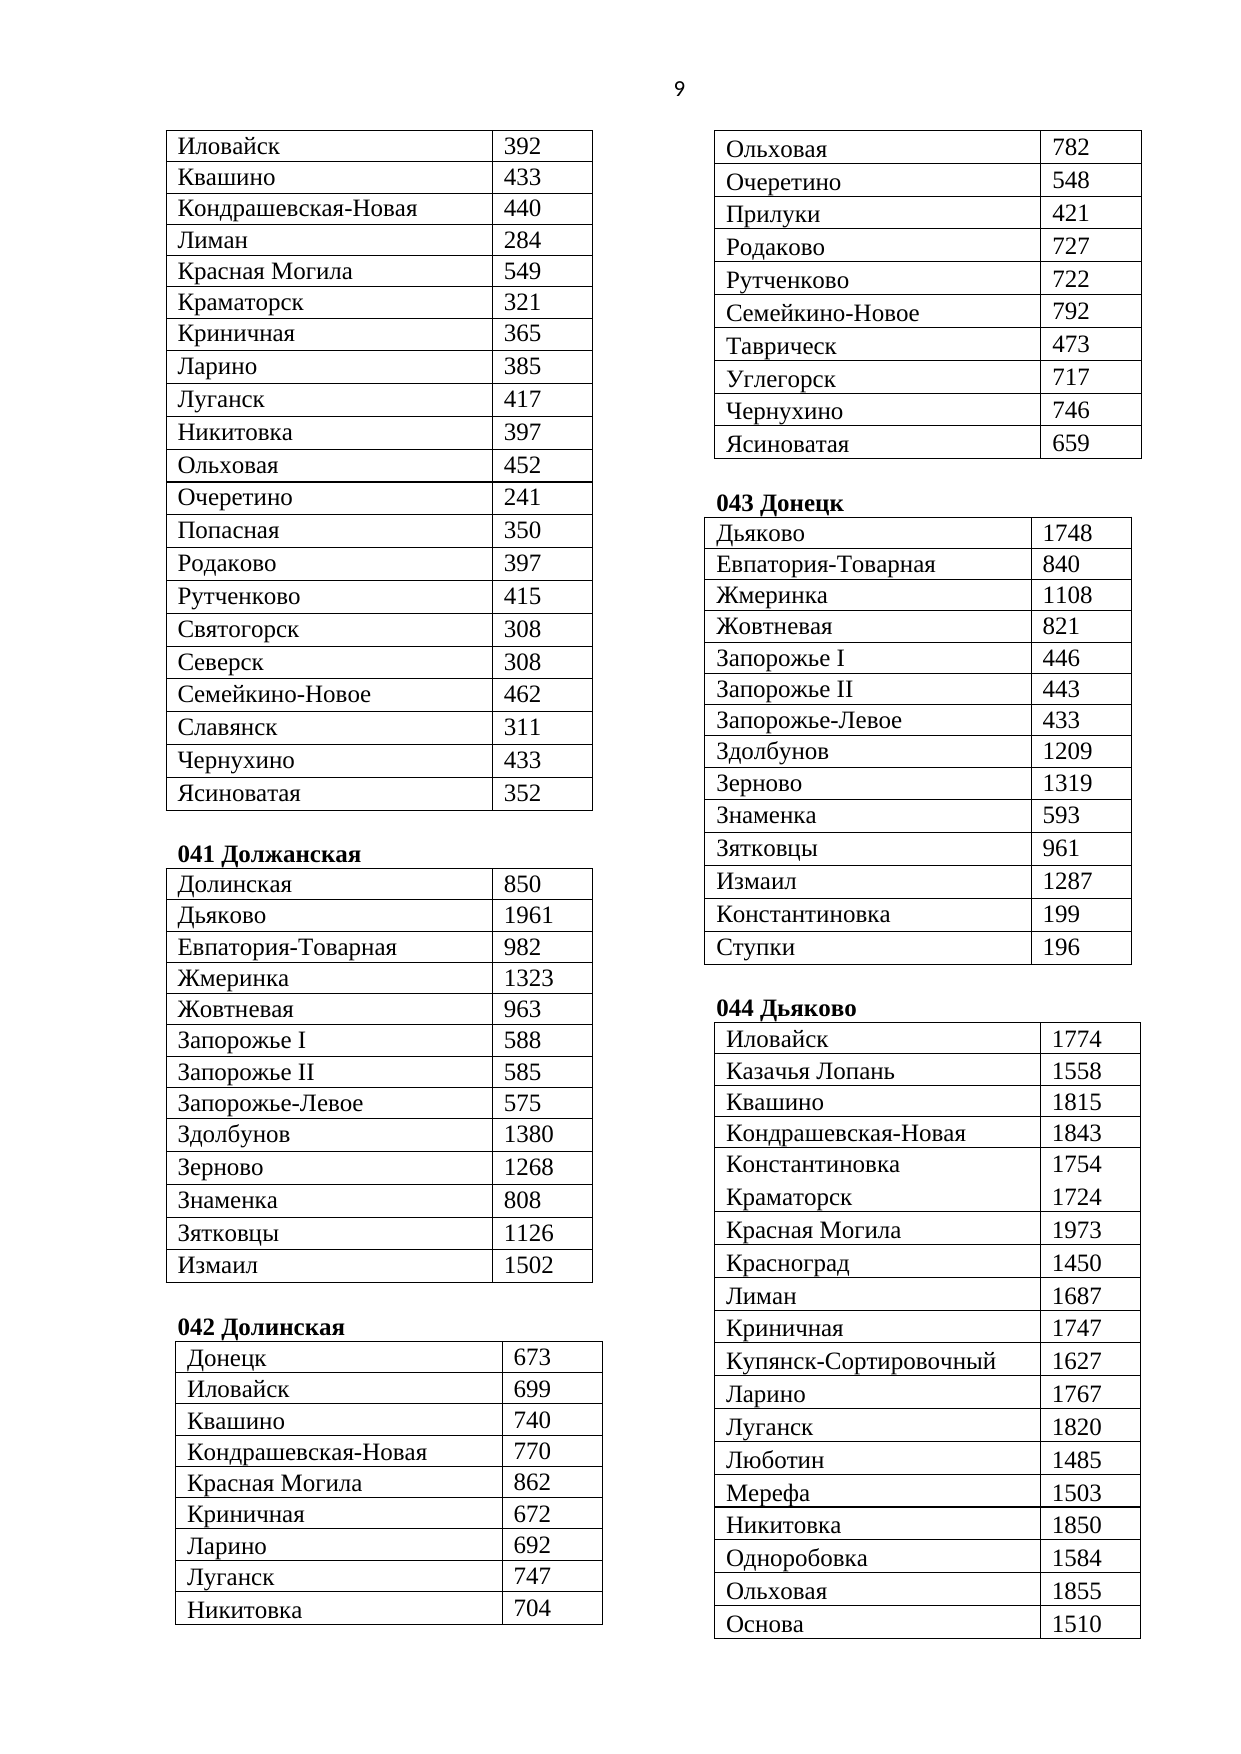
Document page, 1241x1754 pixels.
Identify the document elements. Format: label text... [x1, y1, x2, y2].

table_cell Казачья Лопань [715, 1054, 1040, 1084]
table_cell Жмеринка [705, 580, 1031, 610]
table_cell 1687 [1041, 1278, 1140, 1309]
table_cell 196 [1032, 932, 1131, 963]
table_header 1774 [1041, 1023, 1140, 1053]
table_cell Красная Могила [176, 1467, 502, 1497]
table_cell 746 [1041, 394, 1141, 425]
table_cell 1584 [1041, 1540, 1140, 1572]
table_cell Славянск [167, 712, 492, 744]
table_cell Купянск-Сортировочный [715, 1343, 1040, 1375]
table_cell 548 [1041, 164, 1141, 196]
text 043 Донецк [716, 488, 1181, 517]
table_cell 199 [1032, 899, 1131, 931]
table_cell Очеретино [167, 483, 492, 514]
table_cell Семейкино-Новое [715, 295, 1040, 327]
table_cell Никитовка [715, 1508, 1040, 1539]
table_cell Иловайск [167, 131, 492, 161]
table_cell Здолбунов [705, 736, 1031, 767]
table_cell 1323 [493, 963, 592, 993]
table_cell Запорожье IІ [705, 674, 1031, 704]
table_cell 1450 [1041, 1245, 1140, 1277]
table_cell Рутченково [715, 262, 1040, 294]
table_cell 704 [503, 1592, 602, 1623]
table_cell Лиман [715, 1278, 1040, 1309]
table_cell 1268 [493, 1152, 592, 1184]
table_cell 808 [493, 1185, 592, 1217]
table_cell 1209 [1032, 736, 1131, 767]
table_header 850 [493, 869, 592, 899]
table_cell 397 [493, 548, 592, 580]
table_cell Краматорск [715, 1178, 1040, 1211]
table_cell 1961 [493, 900, 592, 931]
table_cell 1747 [1041, 1311, 1140, 1342]
table_cell Красная Могила [167, 256, 492, 286]
table_cell Ларино [176, 1529, 502, 1559]
table_header Долинская [167, 869, 492, 899]
table_cell 311 [493, 712, 592, 744]
table_cell Родаково [715, 229, 1040, 261]
table_cell Ясиноватая [167, 778, 492, 809]
table_cell 659 [1041, 426, 1141, 458]
table_cell 821 [1032, 611, 1131, 642]
table_cell Константиновка [705, 899, 1031, 931]
table_cell Кондрашевская-Новая [715, 1117, 1040, 1147]
table_cell Знаменка [167, 1185, 492, 1217]
table_header 1748 [1032, 518, 1131, 548]
table_cell Евпатория-Товарная [167, 932, 492, 962]
table_cell 1843 [1041, 1117, 1140, 1147]
table_cell 284 [493, 225, 592, 255]
table_cell Чернухино [167, 745, 492, 777]
table_cell 862 [503, 1467, 602, 1497]
table_cell 840 [1032, 549, 1131, 579]
table_cell 421 [1041, 197, 1141, 228]
table_header 673 [503, 1342, 602, 1372]
table_cell Таврическ [715, 328, 1040, 359]
table_cell 593 [1032, 800, 1131, 832]
table_header Донецк [176, 1342, 502, 1372]
table_cell Ясиноватая [715, 426, 1040, 458]
table_cell 961 [1032, 833, 1131, 865]
table_cell Иловайск [176, 1373, 502, 1403]
table_cell 740 [503, 1404, 602, 1434]
table_cell Чернухино [715, 394, 1040, 425]
table_header Дьяково [705, 518, 1031, 548]
table_cell Измаил [705, 866, 1031, 898]
table_cell 1287 [1032, 866, 1131, 898]
table_cell 717 [1041, 361, 1141, 392]
table_cell Луганск [715, 1409, 1040, 1441]
table_cell Люботин [715, 1442, 1040, 1473]
table_cell 575 [493, 1088, 592, 1118]
table_cell Квашино [167, 162, 492, 192]
table_cell Основа [715, 1606, 1040, 1638]
table_cell 1754 [1041, 1148, 1140, 1178]
table_cell Никитовка [176, 1592, 502, 1623]
table_cell 1855 [1041, 1573, 1140, 1605]
table_cell Одноробовка [715, 1540, 1040, 1572]
table_cell Жовтневая [705, 611, 1031, 642]
table_cell Семейкино-Новое [167, 679, 492, 711]
table_cell Константиновка [715, 1148, 1040, 1178]
table_cell 446 [1032, 643, 1131, 673]
table_cell Запорожье-Левое [705, 705, 1031, 735]
table_cell 588 [493, 1025, 592, 1056]
table_cell 462 [493, 679, 592, 711]
table_cell Криничная [176, 1498, 502, 1528]
table_cell 792 [1041, 295, 1141, 327]
table_cell 1820 [1041, 1409, 1140, 1441]
table_cell 417 [493, 384, 592, 416]
table_cell Квашино [176, 1404, 502, 1434]
table_cell 1850 [1041, 1508, 1140, 1539]
table_cell Запорожье-Левое [167, 1088, 492, 1118]
table_cell Попасная [167, 515, 492, 547]
table_cell 365 [493, 319, 592, 350]
table_cell Запорожье I [705, 643, 1031, 673]
table_cell 473 [1041, 328, 1141, 359]
table_cell 699 [503, 1373, 602, 1403]
table_cell 440 [493, 194, 592, 224]
table_cell Мерефа [715, 1475, 1040, 1506]
table_cell 443 [1032, 674, 1131, 704]
table_cell Святогорск [167, 614, 492, 646]
table_cell Прилуки [715, 197, 1040, 228]
table_cell 585 [493, 1057, 592, 1087]
table_cell 722 [1041, 262, 1141, 294]
table_cell 1510 [1041, 1606, 1140, 1638]
table_cell 727 [1041, 229, 1141, 261]
table_cell 692 [503, 1529, 602, 1559]
table_cell 452 [493, 450, 592, 481]
table_cell Луганск [176, 1561, 502, 1591]
table_cell 1126 [493, 1218, 592, 1249]
table_cell Северск [167, 647, 492, 678]
table_cell Жмеринка [167, 963, 492, 993]
table_cell Родаково [167, 548, 492, 580]
text 044 Дьяково [716, 993, 1181, 1022]
table_cell Краматорск [167, 287, 492, 317]
table_cell 385 [493, 351, 592, 383]
table_cell 1485 [1041, 1442, 1140, 1473]
table_cell Ольховая [715, 131, 1040, 163]
table_cell 1815 [1041, 1086, 1140, 1116]
table_cell 308 [493, 614, 592, 646]
table_cell 982 [493, 932, 592, 962]
table_cell Красная Могила [715, 1212, 1040, 1244]
table_cell Луганск [167, 384, 492, 416]
table_cell 549 [493, 256, 592, 286]
table_cell Ольховая [715, 1573, 1040, 1605]
table_cell Никитовка [167, 417, 492, 449]
table_cell 392 [493, 131, 592, 161]
table_cell 1627 [1041, 1343, 1140, 1375]
table_cell Измаил [167, 1250, 492, 1282]
table_cell Зерново [167, 1152, 492, 1184]
table_cell 782 [1041, 131, 1141, 163]
table_cell 1558 [1041, 1054, 1140, 1084]
table_cell Здолбунов [167, 1119, 492, 1151]
table_cell Жовтневая [167, 994, 492, 1024]
table_cell 747 [503, 1561, 602, 1591]
table_cell Кондрашевская-Новая [176, 1436, 502, 1466]
table_cell Запорожье IІ [167, 1057, 492, 1087]
table_cell 321 [493, 287, 592, 317]
table_cell 433 [493, 162, 592, 192]
table_cell Зерново [705, 768, 1031, 799]
table_cell Красноград [715, 1245, 1040, 1277]
table_cell 397 [493, 417, 592, 449]
table_cell Дьяково [167, 900, 492, 931]
table_cell Лиман [167, 225, 492, 255]
table_cell 963 [493, 994, 592, 1024]
table_cell 1108 [1032, 580, 1131, 610]
text 042 Долинская [177, 1312, 642, 1341]
table_cell Евпатория-Товарная [705, 549, 1031, 579]
table_cell 433 [493, 745, 592, 777]
table_cell 1503 [1041, 1475, 1140, 1506]
table_cell Криничная [167, 319, 492, 350]
table_cell Квашино [715, 1086, 1040, 1116]
table_cell 1502 [493, 1250, 592, 1282]
table_cell Знаменка [705, 800, 1031, 832]
table_cell 1380 [493, 1119, 592, 1151]
table_cell Очеретино [715, 164, 1040, 196]
table_cell Зятковцы [167, 1218, 492, 1249]
table_cell 1767 [1041, 1376, 1140, 1408]
table_cell 308 [493, 647, 592, 678]
table_cell Зятковцы [705, 833, 1031, 865]
table_cell 352 [493, 778, 592, 809]
table_cell 241 [493, 483, 592, 514]
table_cell 770 [503, 1436, 602, 1466]
table_cell Криничная [715, 1311, 1040, 1342]
table_cell Углегорск [715, 361, 1040, 392]
table_cell 415 [493, 581, 592, 613]
table_cell Кондрашевская-Новая [167, 194, 492, 224]
table_cell 1973 [1041, 1212, 1140, 1244]
table_cell 1724 [1041, 1178, 1140, 1211]
table_cell 433 [1032, 705, 1131, 735]
table_cell Рутченково [167, 581, 492, 613]
table_cell 1319 [1032, 768, 1131, 799]
table_header Иловайск [715, 1023, 1040, 1053]
table_cell Запорожье I [167, 1025, 492, 1056]
table_cell 350 [493, 515, 592, 547]
table_cell Ольховая [167, 450, 492, 481]
table_cell 672 [503, 1498, 602, 1528]
table_cell Ступки [705, 932, 1031, 963]
table_cell Ларино [715, 1376, 1040, 1408]
table_cell Ларино [167, 351, 492, 383]
text 041 Должанская [177, 839, 642, 868]
